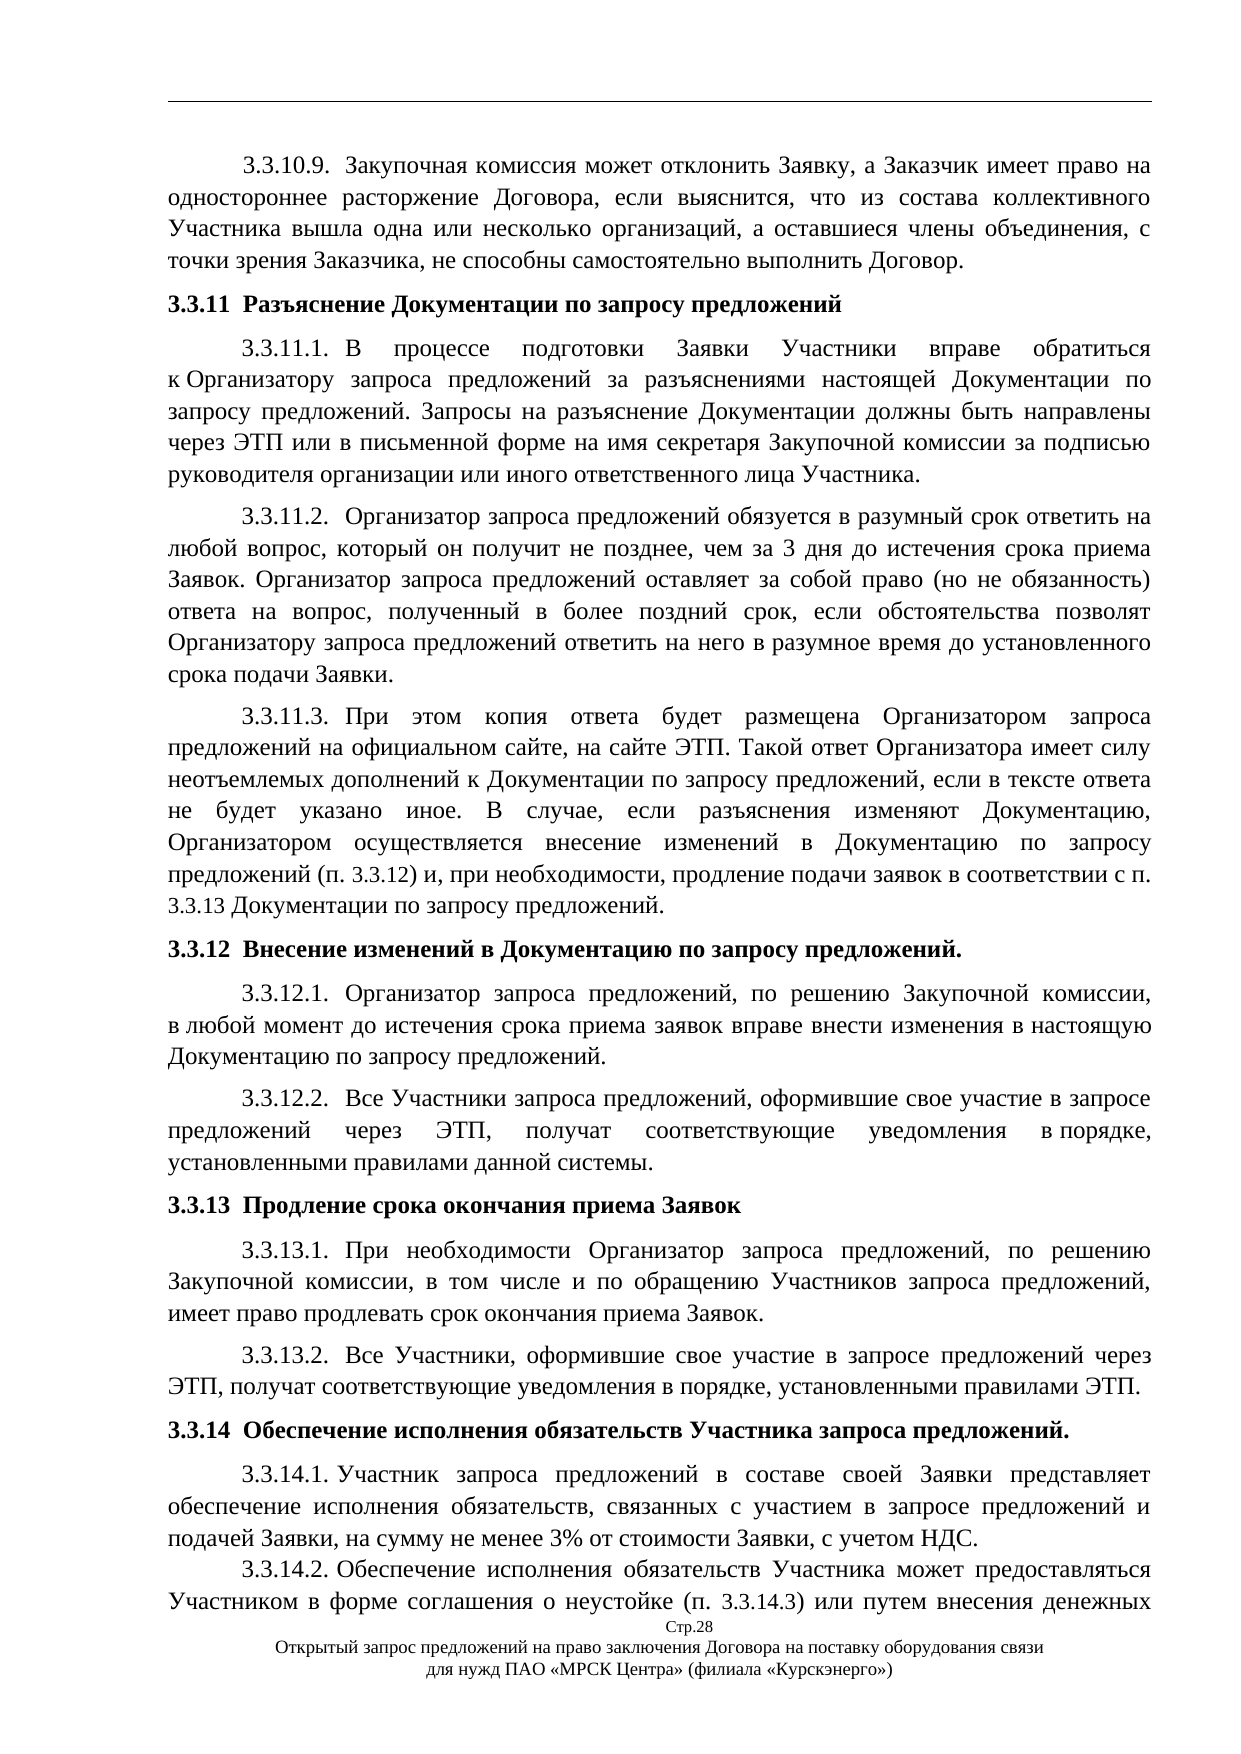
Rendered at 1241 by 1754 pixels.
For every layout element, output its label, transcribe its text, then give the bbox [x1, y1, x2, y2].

list В процессе подготовки Заявки Участники вправе обратиться к Организатору запроса предложений за разъяснениями настоящей Документации по запросу предложений. Запросы на разъяснение Документации должны быть направлены через ЭТП или в письменной форме на имя секретаря Закупочной комиссии за подписью руководителя организации или иного ответственного лица Участника. [168, 333, 1152, 488]
list Закупочная комиссия может отклонить Заявку, а Заказчик имеет право на одностороннее расторжение Договора, если выяснится, что из состава коллективного Участника вышла одна или несколько организаций, а оставшиеся члены объединения, с точки зрения Заказчика, не способны самостоятельно выполнить Договор. [168, 150, 1152, 273]
subtitle Разъяснение Документации по запросу предложений [168, 289, 1152, 317]
list Все Участники запроса предложений, оформившие свое участие в запросе предложений через ЭТП, получат соответствующие уведомления в порядке, установленными правилами данной системы. [168, 1083, 1152, 1175]
subtitle Внесение изменений в Документацию по запросу предложений. [168, 934, 1152, 963]
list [168, 1554, 1152, 1614]
list Организатор запроса предложений обязуется в разумный срок ответить на любой вопрос, который он получит не позднее, чем за 3 дня до истечения срока приема Заявок. Организатор запроса предложений оставляет за собой право (но не обязанность) ответа на вопрос, полученный в более поздний срок, если обстоятельства позволят Организатору запроса предложений ответить на него в разумное время до установленного срока подачи Заявки. [168, 501, 1152, 688]
list При необходимости Организатор запроса предложений, по решению Закупочной комиссии, в том числе и по обращению Участников запроса предложений, имеет право продлевать срок окончания приема Заявок. [168, 1235, 1152, 1327]
subtitle Обеспечение исполнения обязательств Участника запроса предложений. [168, 1415, 1152, 1444]
list Все Участники, оформившие свое участие в запросе предложений через ЭТП, получат соответствующие уведомления в порядке, установленными правилами ЭТП. [168, 1340, 1152, 1400]
list При этом копия ответа будет размещена Организатором запроса предложений на официальном сайте, на сайте ЭТП. Такой ответ Организатора имеет силу неотъемлемых дополнений к Документации по запросу предложений, если в тексте ответа не будет указано иное. В случае, если разъяснения изменяют Документацию, Организатором осуществляется внесение изменений в Документацию по запросу предложений (п. 3.3.12) и, при необходимости, продление подачи заявок в соответствии с п. 3.3.13 Документации по запросу предложений. [168, 701, 1152, 919]
subtitle Продление срока окончания приема Заявок [168, 1191, 1152, 1219]
list Участник запроса предложений в составе своей Заявки представляет обеспечение исполнения обязательств, связанных с участием в запросе предложений и подачей Заявки, на сумму не менее 3% от стоимости Заявки, с учетом НДС. [168, 1459, 1152, 1551]
list Организатор запроса предложений, по решению Закупочной комиссии, в любой момент до истечения срока приема заявок вправе внести изменения в настоящую Документацию по запросу предложений. [168, 978, 1152, 1070]
